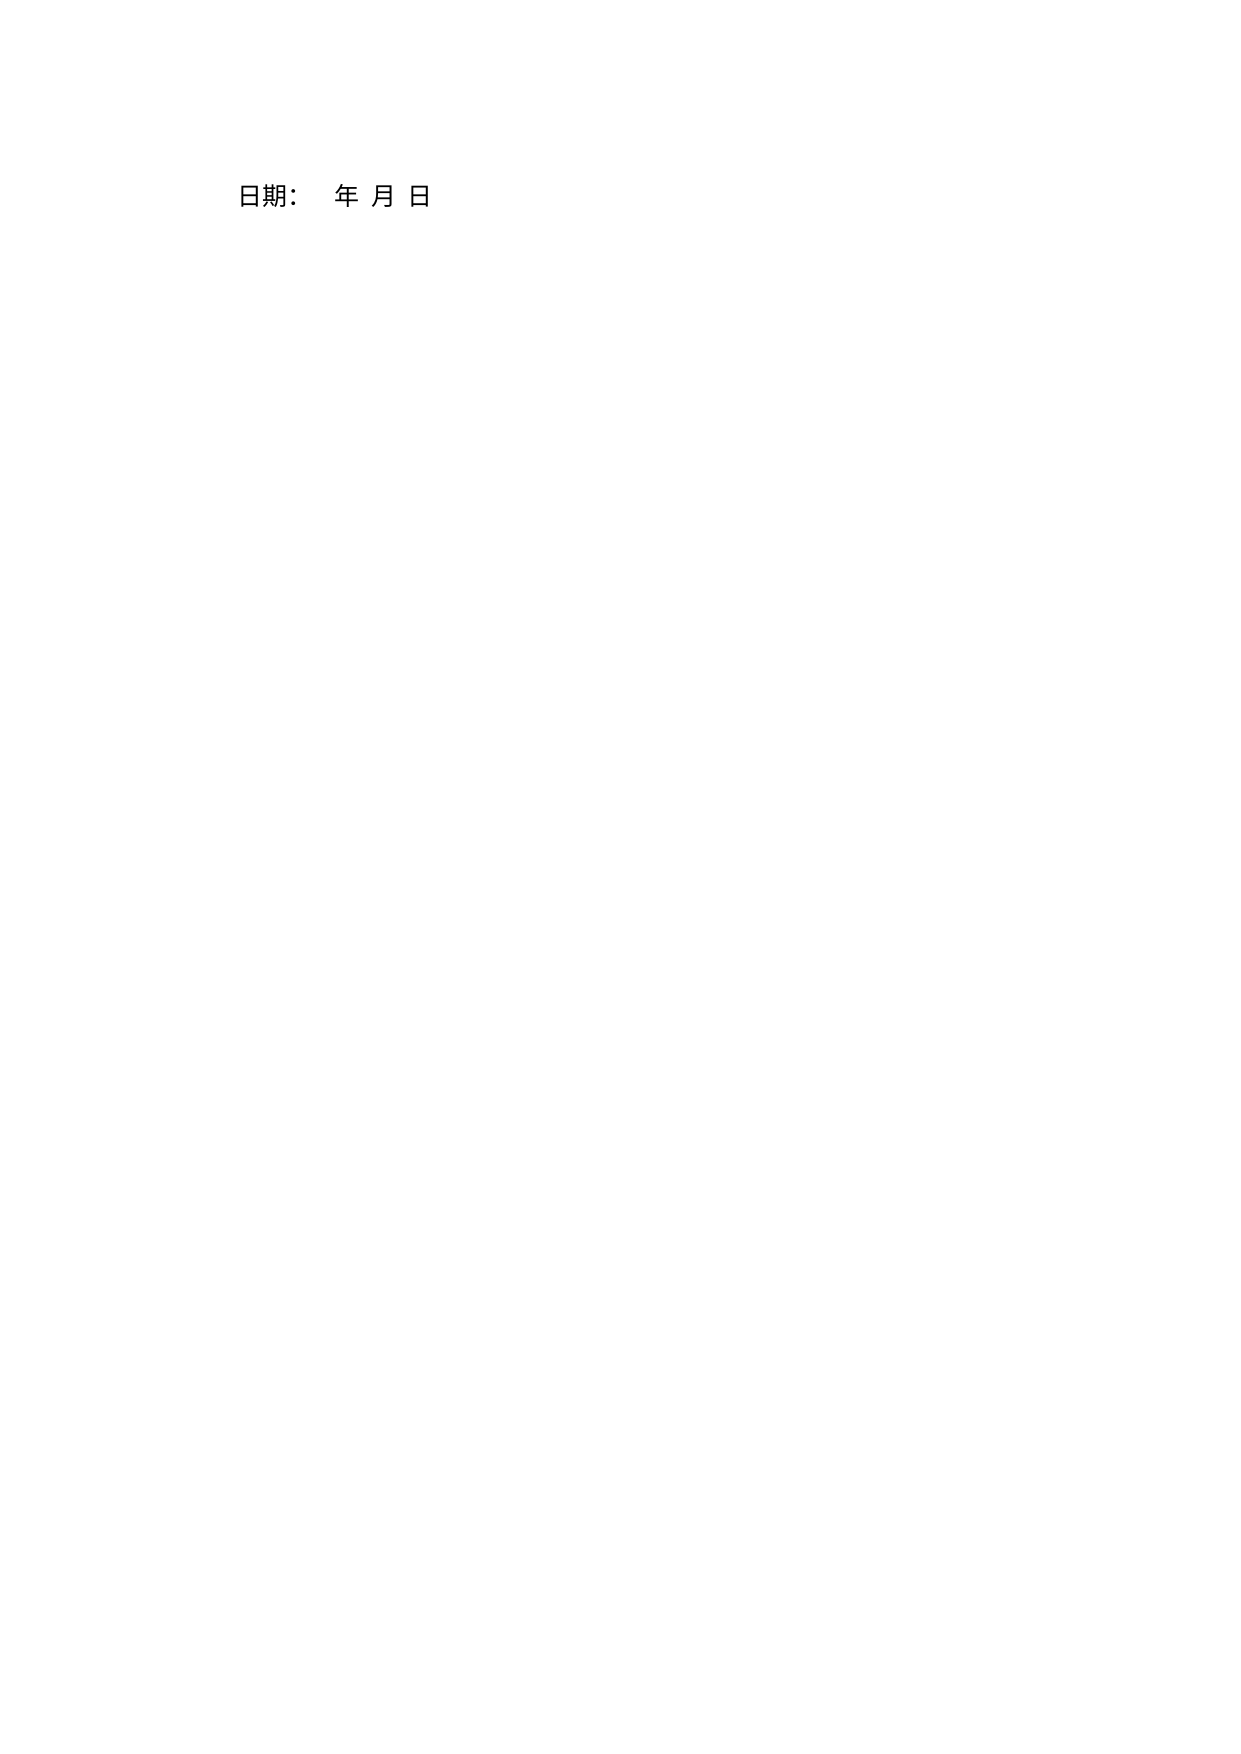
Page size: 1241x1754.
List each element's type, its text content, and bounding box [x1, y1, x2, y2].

text 日期： 年 月 日 [187, 162, 1053, 227]
